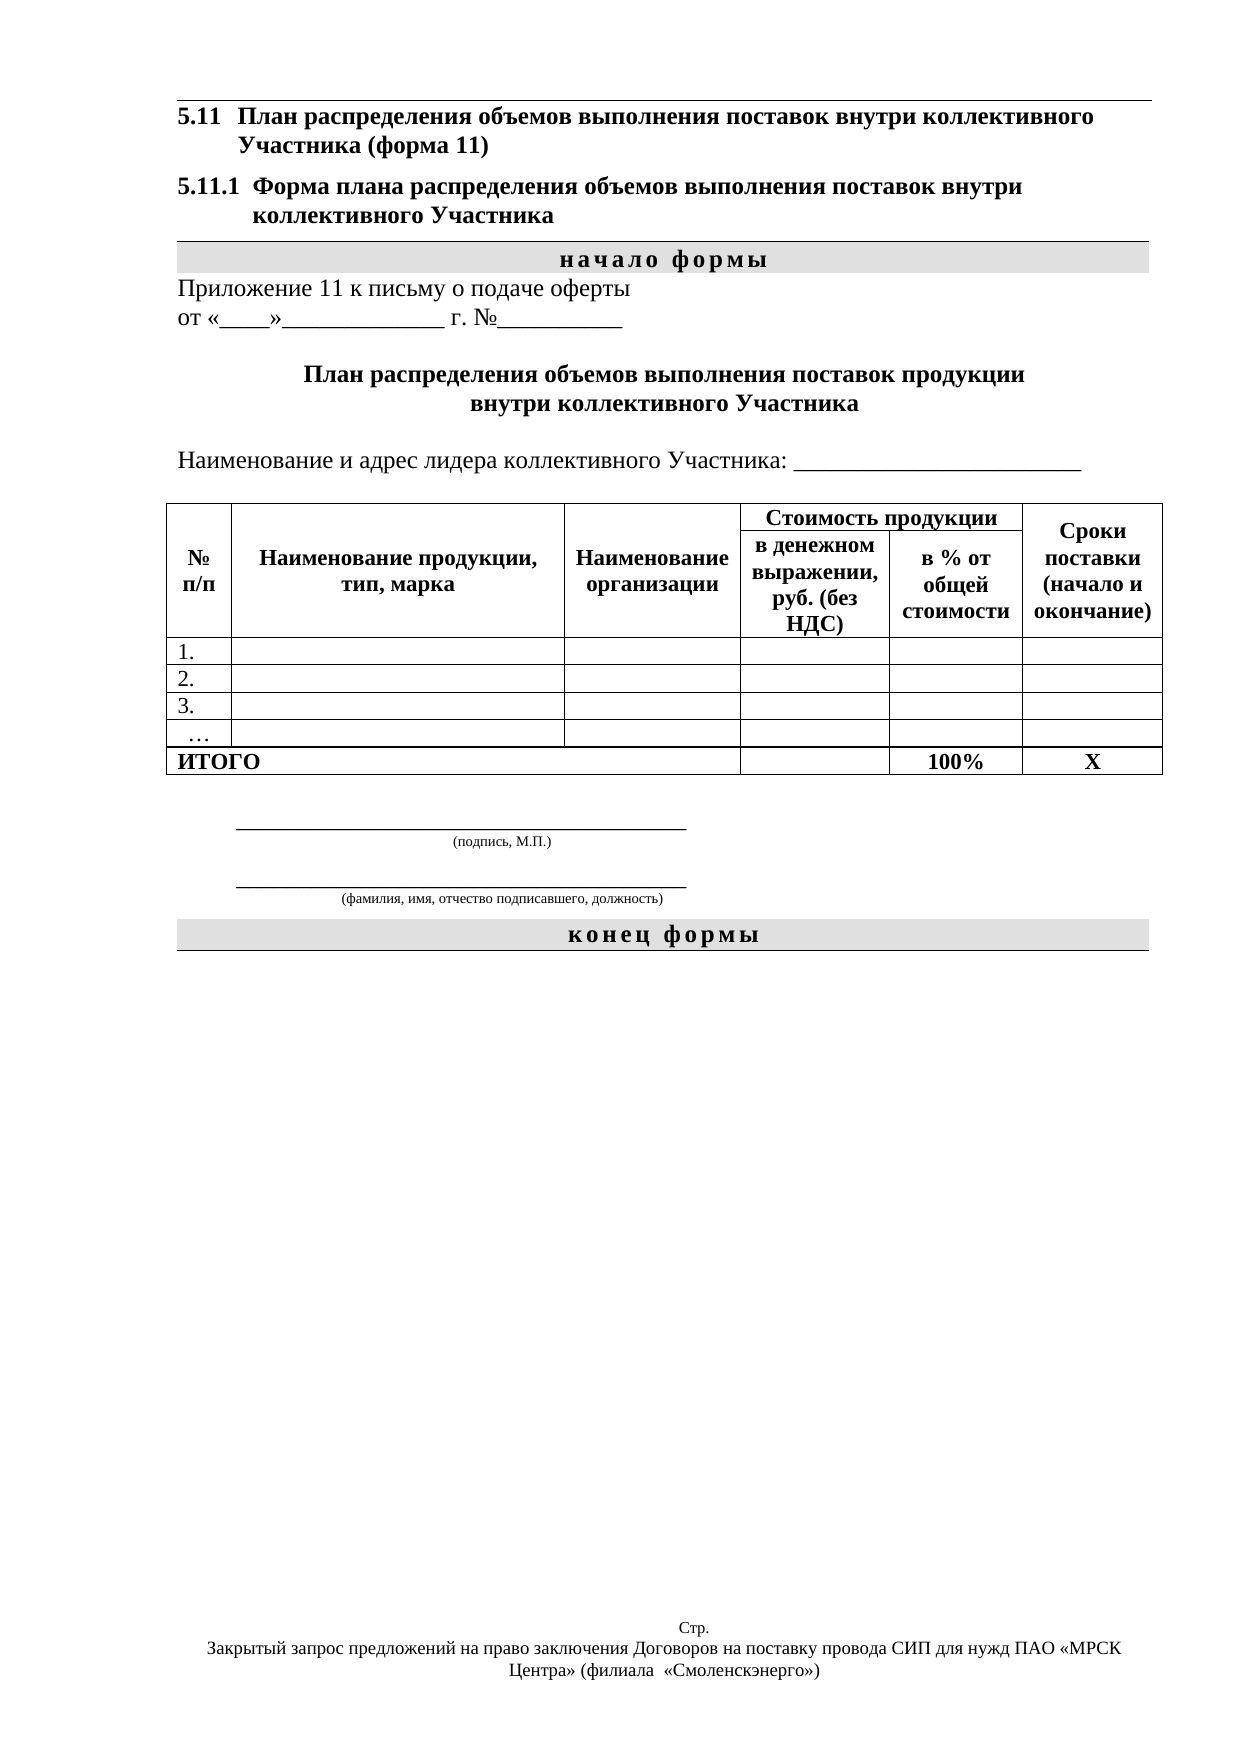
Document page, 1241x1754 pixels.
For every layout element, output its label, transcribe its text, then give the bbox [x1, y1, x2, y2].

table_cell [890, 638, 1022, 664]
table_cell 100% [890, 748, 1022, 774]
table_header № п/п [167, 504, 231, 637]
table_cell [741, 748, 889, 774]
table_header Наименование продукции, тип, марка [232, 504, 564, 637]
table_cell [890, 720, 1022, 746]
table_cell [565, 665, 740, 692]
table_cell [167, 638, 231, 664]
table_cell [565, 693, 740, 719]
table_cell [1023, 693, 1162, 719]
text ____________________________________ [177, 862, 1152, 890]
table_header Стоимость продукции [741, 504, 1022, 530]
table_cell Х [1023, 748, 1162, 774]
table_cell в денежном выражении, руб. (без НДС) [741, 531, 889, 637]
text (подпись, М.П.) [177, 833, 768, 862]
table_header Наименование организации [565, 504, 740, 637]
table_cell ИТОГО [167, 748, 740, 774]
table_cell [741, 720, 889, 746]
subtitle План распределения объемов выполнения поставок внутри коллективного Участника (форма 11) [177, 101, 1152, 158]
table_cell [565, 638, 740, 664]
table_cell [232, 638, 564, 664]
subtitle Форма плана распределения объемов выполнения поставок внутри коллективного Участника [177, 171, 1152, 228]
text Наименование и адрес лидера коллективного Участника: _______________________ [177, 445, 1152, 474]
text (фамилия, имя, отчество подписавшего, должность) [177, 890, 768, 919]
table_header Сроки поставки (начало и окончание) [1023, 504, 1162, 637]
table_cell [741, 638, 889, 664]
text конец формы [177, 919, 1149, 950]
table_cell [1023, 720, 1162, 746]
table_cell [1023, 665, 1162, 692]
table_cell [232, 720, 564, 746]
table_cell [1023, 638, 1162, 664]
text Приложение 11 к письму о подаче оферты от «____»_____________ г. №__________ [177, 273, 1152, 330]
table_cell в % от общей стоимости [890, 531, 1022, 637]
table_cell [232, 665, 564, 692]
table_cell [890, 665, 1022, 692]
table_cell [565, 720, 740, 746]
text План распределения объемов выполнения поставок продукции внутри коллективного Участника [177, 359, 1152, 417]
table_cell … [167, 720, 231, 746]
text ____________________________________ [177, 804, 1152, 833]
table_cell [167, 693, 231, 719]
table_cell [890, 693, 1022, 719]
text начало формы [177, 242, 1149, 273]
table_cell [232, 693, 564, 719]
table_cell [741, 665, 889, 692]
table_cell [167, 665, 231, 692]
table_cell [741, 693, 889, 719]
